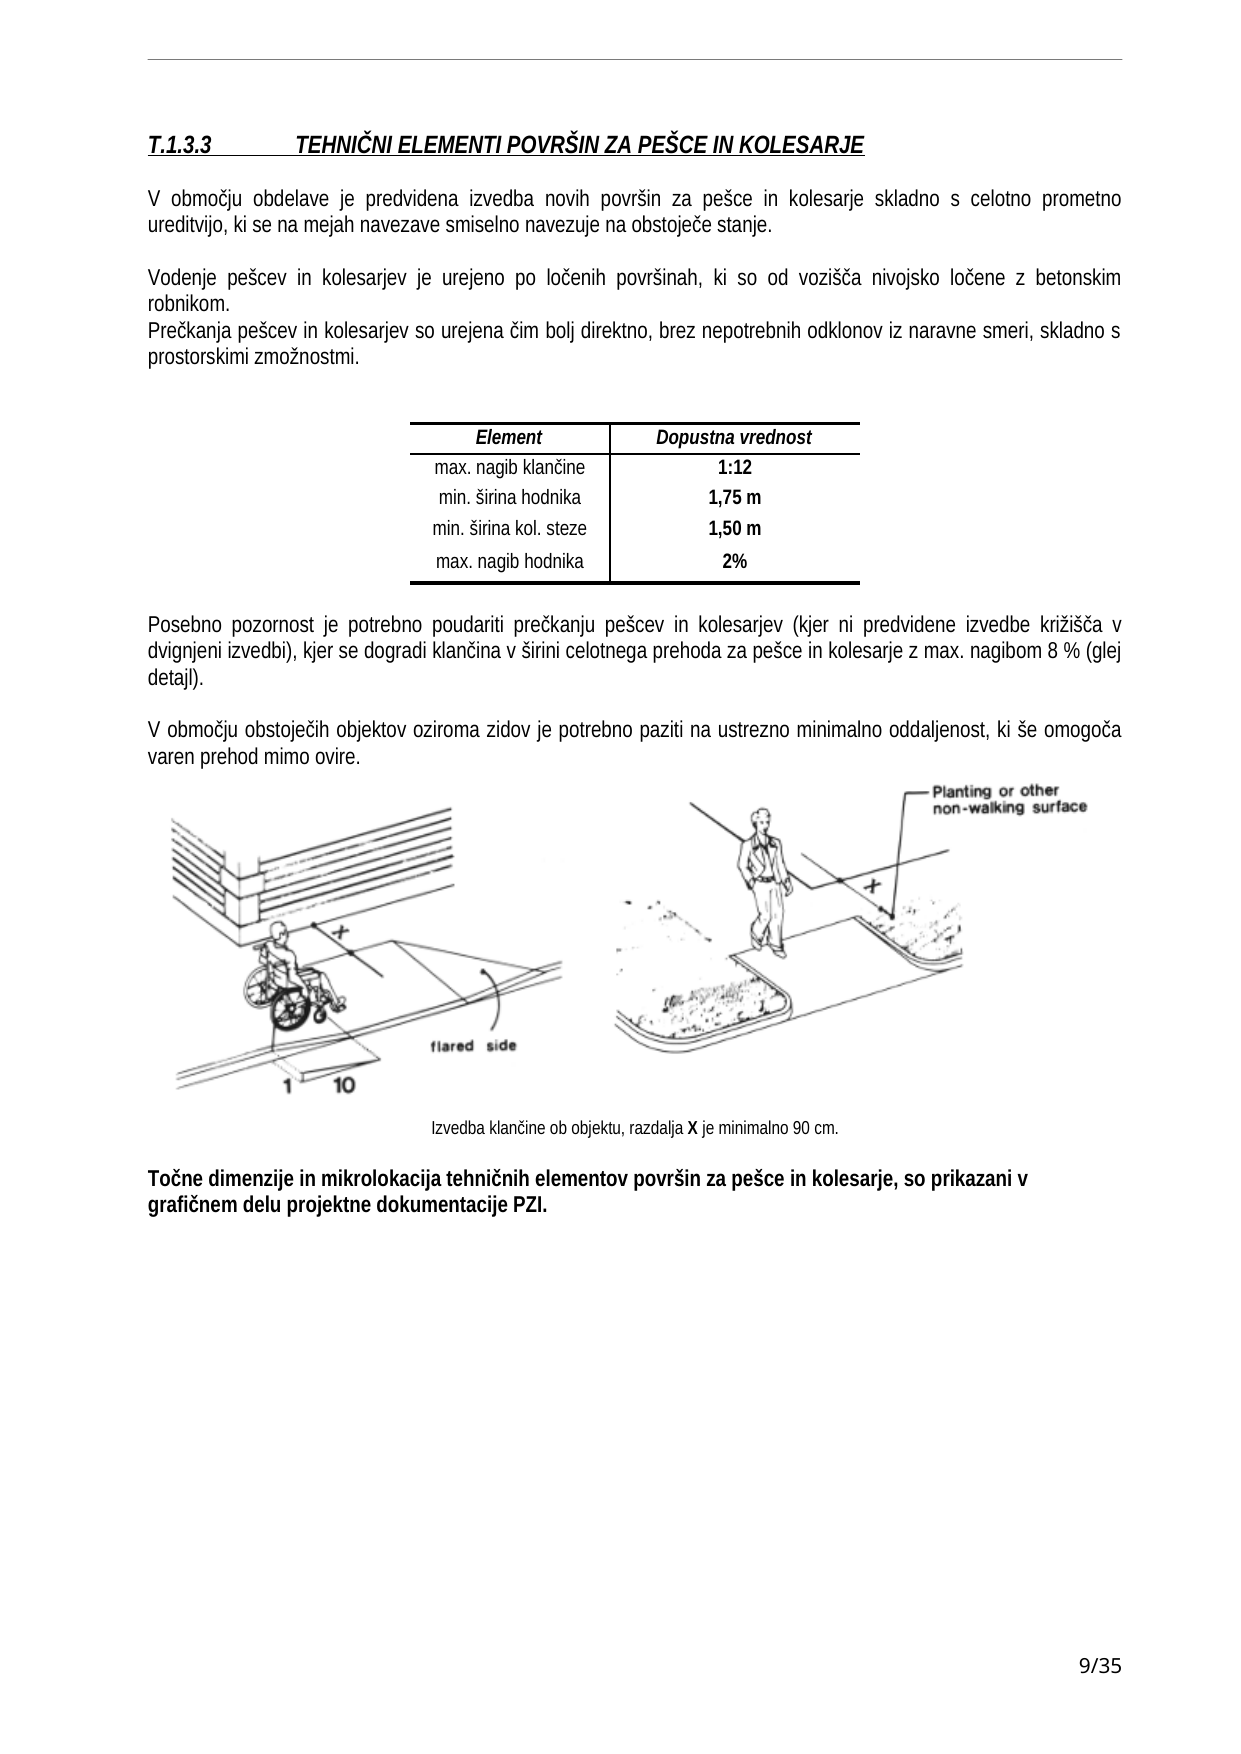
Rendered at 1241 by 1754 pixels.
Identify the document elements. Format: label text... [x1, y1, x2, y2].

table_cell 1:12 [611, 455, 860, 484]
text Prečkanja pešcev in kolesarjev so urejena čim bolj direktno, brez nepotrebnih odklonov iz naravne smeri, skladno s prostorskimi zmožnostmi. [148, 317, 1122, 369]
picture [159, 787, 572, 1107]
text V območju obdelave je predvidena izvedba novih površin za pešce in kolesarje skladno s celotno prometno ureditvijo, ki se na mejah navezave smiselno navezuje na obstoječe stanje. [148, 185, 1122, 238]
table_cell 1,75 m [611, 485, 860, 516]
text Izvedba klančine ob objektu, razdalja X je minimalno 90 cm. [148, 1117, 1122, 1138]
text Posebno pozornost je potrebno poudariti prečkanju pešcev in kolesarjev (kjer ni predvidene izvedbe križišča v dvignjeni izvedbi), kjer se dogradi klančina v širini celotnega prehoda za pešce in kolesarje z max. nagibom 8 % (glej detajl). [148, 611, 1122, 690]
text Vodenje pešcev in kolesarjev je urejeno po ločenih površinah, ki so od vozišča nivojsko ločene z betonskim robnikom. [148, 264, 1122, 317]
text V območju obstoječih objektov oziroma zidov je potrebno paziti na ustrezno minimalno oddaljenost, ki še omogoča varen prehod mimo ovire. [148, 716, 1122, 769]
text T.1.3.3 TEHNIČNI ELEMENTI POVRŠIN ZA PEŠCE IN KOLESARJE [148, 130, 1122, 158]
table_cell max. nagib klančine [410, 455, 609, 484]
table_cell min. širina kol. steze [410, 516, 609, 549]
table_cell min. širina hodnika [410, 485, 609, 516]
picture [590, 769, 1097, 1065]
table_cell 2% [611, 549, 860, 581]
table_cell 1,50 m [611, 516, 860, 549]
table_header Dopustna vrednost [611, 425, 860, 453]
text Točne dimenzije in mikrolokacija tehničnih elementov površin za pešce in kolesarje, so prikazani v grafičnem delu projektne dokumentacije PZI. [148, 1165, 1122, 1218]
table_header Element [410, 425, 609, 453]
table_cell max. nagib hodnika [410, 549, 609, 581]
